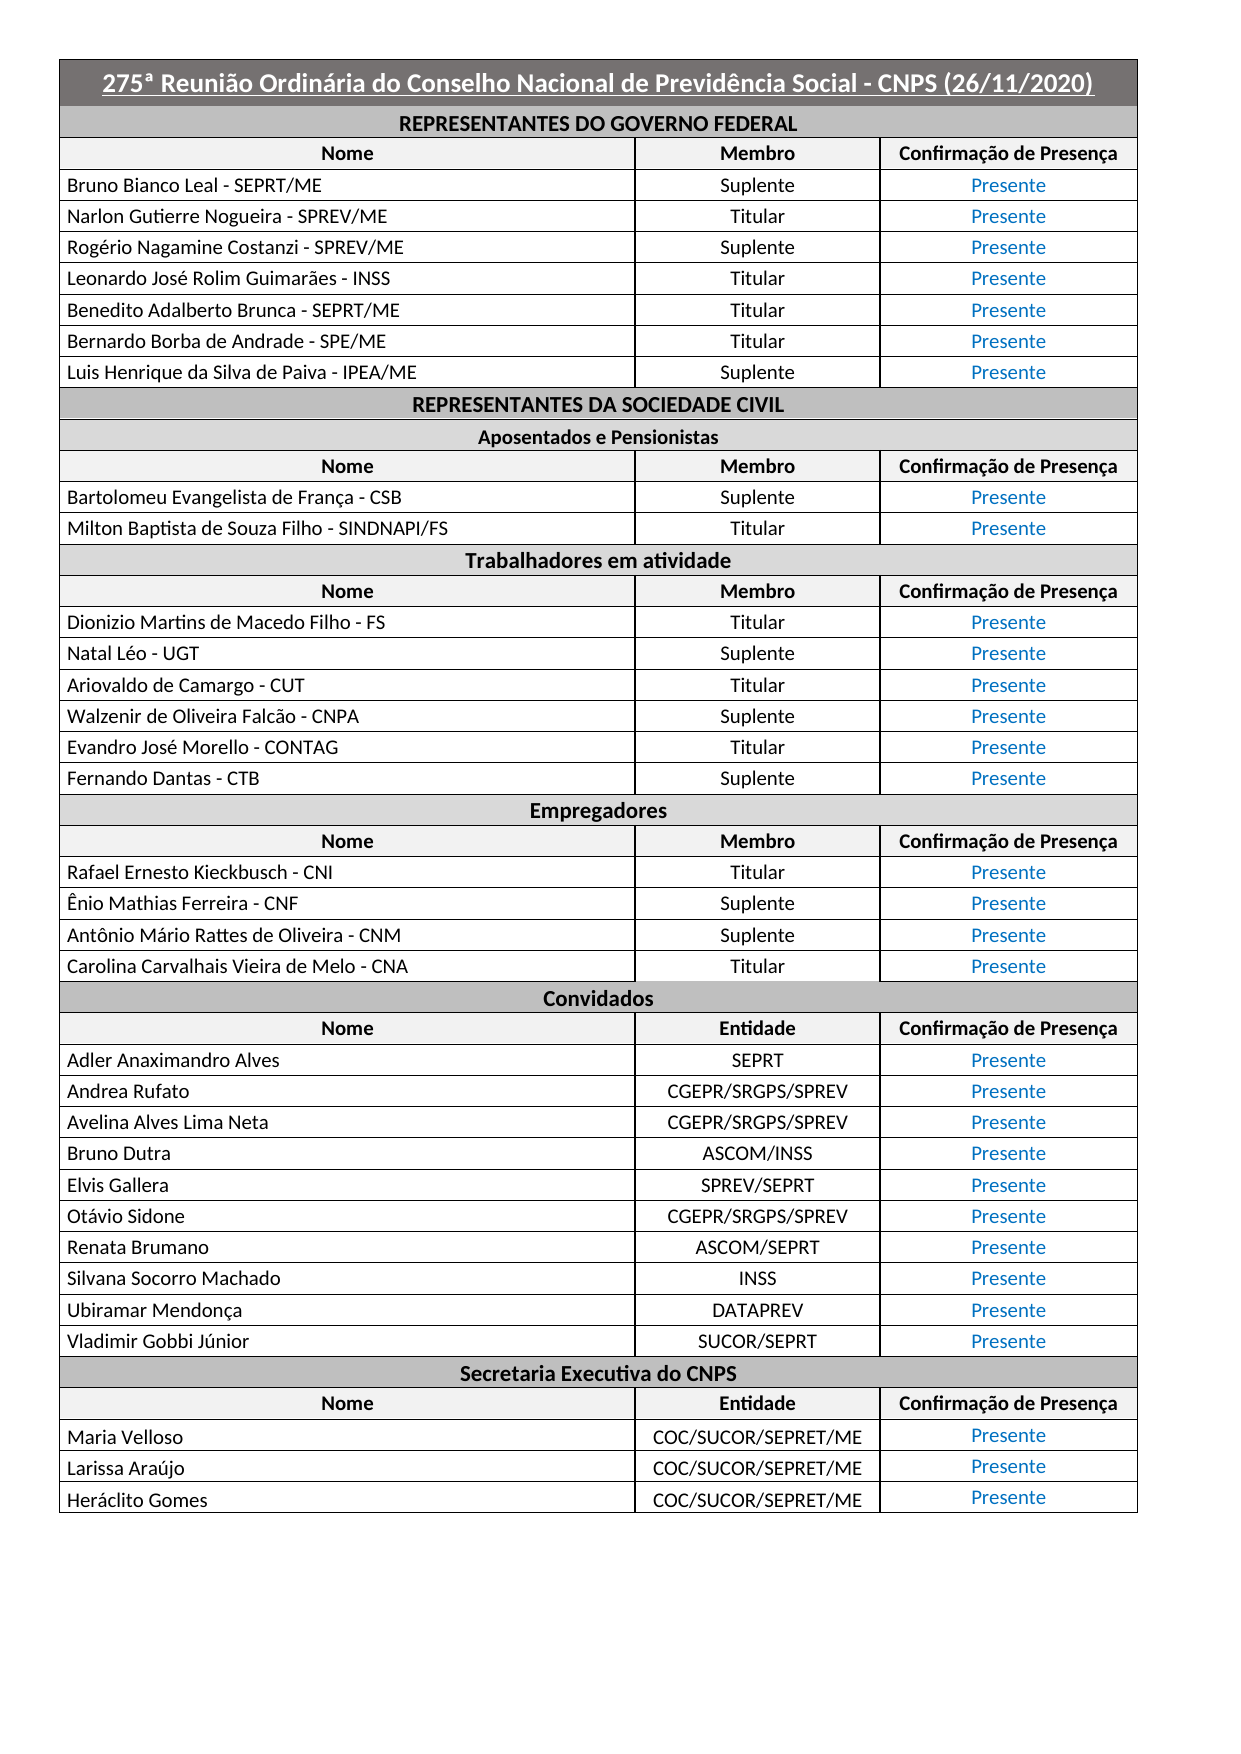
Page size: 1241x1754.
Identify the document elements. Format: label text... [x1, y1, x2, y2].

table_cell Membro [636, 451, 879, 481]
table_cell Presente [881, 1482, 1137, 1512]
table_cell Avelina Alves Lima Neta [60, 1107, 634, 1137]
table_cell Titular [636, 732, 879, 762]
table_cell Maria Velloso [60, 1420, 634, 1450]
table_cell Milton Baptista de Souza Filho - SINDNAPI/FS [60, 513, 634, 543]
table_cell Rafael Ernesto Kieckbusch - CNI [60, 857, 634, 887]
table_cell Natal Léo - UGT [60, 638, 634, 668]
table_cell Presente [881, 295, 1137, 325]
table_cell Presente [881, 701, 1137, 731]
table_cell Presente [881, 1201, 1137, 1231]
table_cell Suplente [636, 482, 879, 512]
table_cell Confirmação de Presença [881, 451, 1137, 481]
table_cell Suplente [636, 763, 879, 793]
table_cell Membro [636, 138, 879, 168]
table_cell Larissa Araújo [60, 1451, 634, 1481]
table_cell Elvis Gallera [60, 1170, 634, 1200]
table_cell COC/SUCOR/SEPRET/ME [636, 1451, 879, 1481]
table_cell INSS [636, 1263, 879, 1293]
table_cell Entidade [636, 1388, 879, 1418]
table_cell Presente [881, 920, 1137, 950]
table_cell Presente [881, 1232, 1137, 1262]
table_cell COC/SUCOR/SEPRET/ME [636, 1482, 879, 1512]
table_cell Leonardo José Rolim Guimarães - INSS [60, 263, 634, 293]
table_cell Suplente [636, 920, 879, 950]
table_cell Evandro José Morello - CONTAG [60, 732, 634, 762]
table_cell Secretaria Executiva do CNPS [60, 1357, 1137, 1387]
table_cell Suplente [636, 888, 879, 918]
table_cell Presente [881, 1076, 1137, 1106]
table_cell Convidados [60, 981, 1137, 1012]
table_cell Presente [881, 1045, 1137, 1075]
table_cell Suplente [636, 638, 879, 668]
table_cell Carolina Carvalhais Vieira de Melo - CNA [60, 951, 634, 981]
table_cell Presente [881, 888, 1137, 918]
table_cell Confirmação de Presença [881, 138, 1137, 168]
table_cell Presente [881, 857, 1137, 887]
table_cell Presente [881, 170, 1137, 200]
table_cell Silvana Socorro Machado [60, 1263, 634, 1293]
table_cell Presente [881, 232, 1137, 262]
table_cell Vladimir Gobbi Júnior [60, 1326, 634, 1356]
table_cell Nome [60, 576, 634, 606]
table_cell Titular [636, 201, 879, 231]
table_cell REPRESENTANTES DA SOCIEDADE CIVIL [60, 388, 1137, 418]
table_cell CGEPR/SRGPS/SPREV [636, 1201, 879, 1231]
table_cell SEPRT [636, 1045, 879, 1075]
table_cell Otávio Sidone [60, 1201, 634, 1231]
table_cell Presente [881, 1138, 1137, 1168]
table_cell Presente [881, 326, 1137, 356]
table_cell Entidade [636, 1013, 879, 1043]
table_cell Nome [60, 138, 634, 168]
table_header 275ª Reunião Ordinária do Conselho Nacional de Previdência Social - CNPS (26/11/2020) [60, 60, 1137, 106]
table_cell Presente [881, 670, 1137, 700]
table_cell Andrea Rufato [60, 1076, 634, 1106]
table_cell Bruno Dutra [60, 1138, 634, 1168]
table_cell Membro [636, 576, 879, 606]
table_cell Confirmação de Presença [881, 576, 1137, 606]
table_cell Presente [881, 1451, 1137, 1481]
table_cell DATAPREV [636, 1295, 879, 1325]
table_cell ASCOM/SEPRT [636, 1232, 879, 1262]
table_cell Nome [60, 1388, 634, 1418]
table_cell Suplente [636, 170, 879, 200]
table_cell Presente [881, 1295, 1137, 1325]
table_cell Presente [881, 1420, 1137, 1450]
table_cell Nome [60, 451, 634, 481]
table_cell Presente [881, 513, 1137, 543]
table_cell Luis Henrique da Silva de Paiva - IPEA/ME [60, 357, 634, 387]
table_cell Titular [636, 670, 879, 700]
table_cell Renata Brumano [60, 1232, 634, 1262]
table_cell REPRESENTANTES DO GOVERNO FEDERAL [60, 106, 1137, 137]
table_cell Titular [636, 513, 879, 543]
table_cell Ariovaldo de Camargo - CUT [60, 670, 634, 700]
table_cell Presente [881, 763, 1137, 793]
table_cell Suplente [636, 701, 879, 731]
table_cell CGEPR/SRGPS/SPREV [636, 1076, 879, 1106]
table_cell Presente [881, 1170, 1137, 1200]
table_cell Confirmação de Presença [881, 1388, 1137, 1418]
table_cell Titular [636, 326, 879, 356]
table_cell Presente [881, 201, 1137, 231]
table_cell Ênio Mathias Ferreira - CNF [60, 888, 634, 918]
table_cell CGEPR/SRGPS/SPREV [636, 1107, 879, 1137]
table_cell Presente [881, 263, 1137, 293]
table_cell Walzenir de Oliveira Falcão - CNPA [60, 701, 634, 731]
table_cell Presente [881, 1107, 1137, 1137]
table_cell Titular [636, 263, 879, 293]
table_cell Presente [881, 638, 1137, 668]
table_cell Nome [60, 826, 634, 856]
table_cell Presente [881, 607, 1137, 637]
table_cell Empregadores [60, 795, 1137, 825]
table_cell Trabalhadores em atividade [60, 545, 1137, 575]
table_cell Presente [881, 951, 1137, 981]
table_cell Narlon Gutierre Nogueira - SPREV/ME [60, 201, 634, 231]
table_cell ASCOM/INSS [636, 1138, 879, 1168]
table_cell Nome [60, 1013, 634, 1043]
table_cell Presente [881, 732, 1137, 762]
table_cell Suplente [636, 357, 879, 387]
table_cell Titular [636, 951, 879, 981]
table_cell Titular [636, 857, 879, 887]
table_cell Presente [881, 1263, 1137, 1293]
table_cell Presente [881, 1326, 1137, 1356]
table_cell Aposentados e Pensionistas [60, 420, 1137, 450]
table_cell Fernando Dantas - CTB [60, 763, 634, 793]
table_cell Bartolomeu Evangelista de França - CSB [60, 482, 634, 512]
table_cell COC/SUCOR/SEPRET/ME [636, 1420, 879, 1450]
table_cell Confirmação de Presença [881, 826, 1137, 856]
table_cell Ubiramar Mendonça [60, 1295, 634, 1325]
table_cell Bernardo Borba de Andrade - SPE/ME [60, 326, 634, 356]
table_cell Presente [881, 482, 1137, 512]
table_cell Presente [881, 357, 1137, 387]
table_cell SUCOR/SEPRT [636, 1326, 879, 1356]
table_cell Bruno Bianco Leal - SEPRT/ME [60, 170, 634, 200]
table_cell Titular [636, 607, 879, 637]
table_cell Titular [636, 295, 879, 325]
table_cell Membro [636, 826, 879, 856]
table_cell Rogério Nagamine Costanzi - SPREV/ME [60, 232, 634, 262]
table_cell Confirmação de Presença [881, 1013, 1137, 1043]
table_cell Adler Anaximandro Alves [60, 1045, 634, 1075]
table_cell Antônio Mário Rattes de Oliveira - CNM [60, 920, 634, 950]
table_cell Heráclito Gomes [60, 1482, 634, 1512]
table_cell Dionizio Martins de Macedo Filho - FS [60, 607, 634, 637]
table_cell SPREV/SEPRT [636, 1170, 879, 1200]
table_cell Suplente [636, 232, 879, 262]
table_cell Benedito Adalberto Brunca - SEPRT/ME [60, 295, 634, 325]
